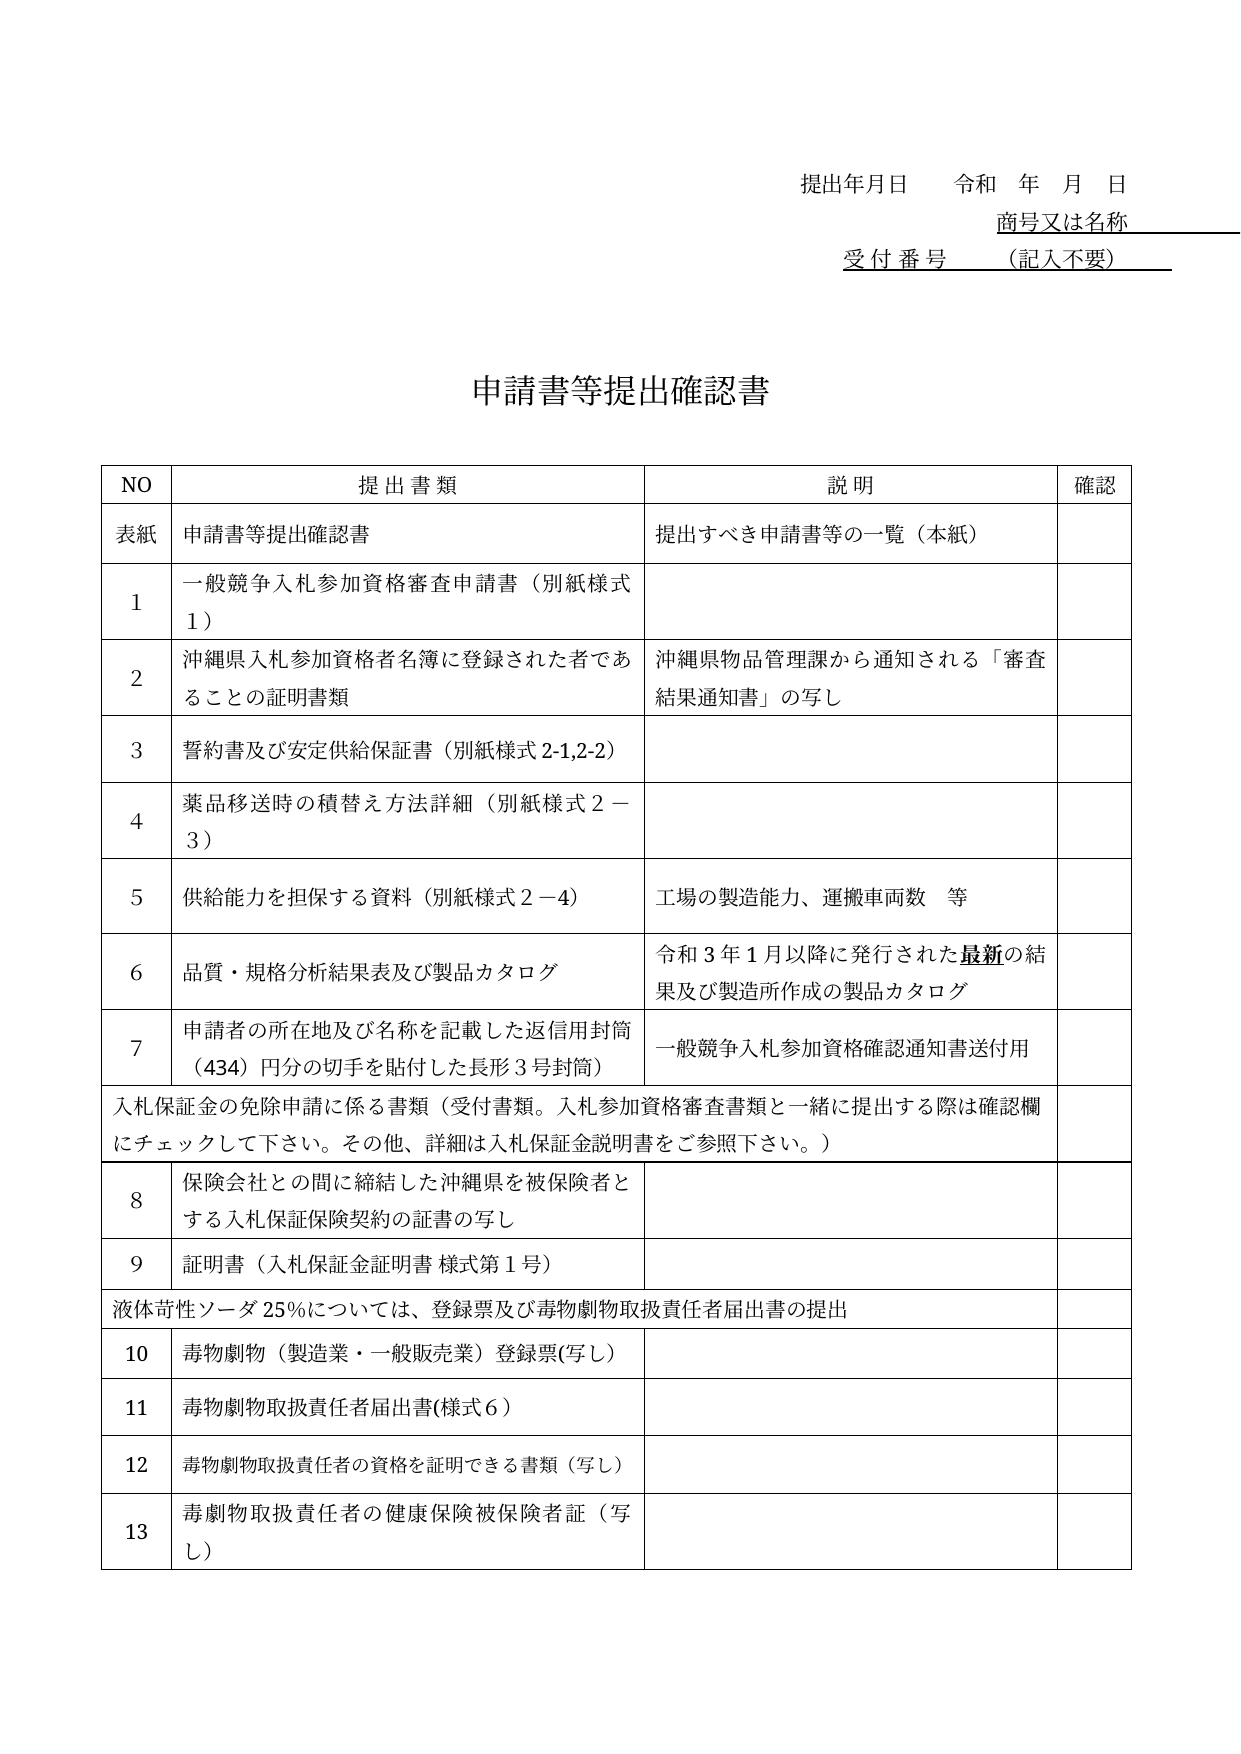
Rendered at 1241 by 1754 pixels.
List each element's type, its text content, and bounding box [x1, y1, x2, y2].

table_cell ７ [102, 1010, 171, 1085]
table_cell 入札保証金の免除申請に係る書類（受付書類。入札参加資格審査書類と一緒に提出する際は確認欄にチェックして下さい。その他、詳細は入札保証金説明書をご参照下さい。） [102, 1086, 1057, 1161]
table_cell [1058, 859, 1131, 933]
table_cell [1058, 783, 1131, 858]
table_cell 毒物劇物取扱責任者の資格を証明できる書類（写し） [172, 1436, 644, 1493]
table_cell [1058, 716, 1131, 782]
table_cell 液体苛性ソーダ25％については、登録票及び毒物劇物取扱責任者届出書の提出 [102, 1290, 1057, 1328]
table_cell [1058, 1379, 1131, 1435]
table_cell [645, 564, 1057, 639]
text 提出年月日 令和 年 月 日 [112, 164, 1128, 202]
table_cell [1058, 564, 1131, 639]
table_header 説 明 [645, 466, 1057, 503]
table_cell [645, 1494, 1057, 1569]
table_cell 表紙 [102, 504, 171, 563]
table_cell ４ [102, 783, 171, 858]
table_cell [1058, 1010, 1131, 1085]
table_cell [1058, 640, 1131, 715]
table_cell ５ [102, 859, 171, 933]
table_cell [1058, 934, 1131, 1009]
table_cell [1058, 1494, 1131, 1569]
table_cell [1058, 1329, 1131, 1377]
table_cell [645, 1436, 1057, 1493]
table_cell 令和3年1月以降に発行された最新の結果及び製造所作成の製品カタログ [645, 934, 1057, 1009]
table_cell ８ [102, 1163, 171, 1237]
table_cell 13 [102, 1494, 171, 1569]
table_cell 毒物劇物取扱責任者届出書(様式６） [172, 1379, 644, 1435]
table_header 提 出 書 類 [172, 466, 644, 503]
text 商号又は名称 [112, 202, 1128, 239]
table_cell [1058, 1163, 1131, 1237]
table_cell ９ [102, 1239, 171, 1289]
table_cell 誓約書及び安定供給保証書（別紙様式2-1,2-2） [172, 716, 644, 782]
table_cell 一般競争入札参加資格審査申請書（別紙様式１） [172, 564, 644, 639]
table_cell [1058, 504, 1131, 563]
text 受 付 番 号 （記入不要） [112, 239, 1128, 277]
table_cell 提出すべき申請書等の一覧（本紙） [645, 504, 1057, 563]
text 申請書等提出確認書 [112, 352, 1128, 427]
table_cell [645, 1379, 1057, 1435]
table_cell 工場の製造能力、運搬車両数 等 [645, 859, 1057, 933]
table_cell [645, 1239, 1057, 1289]
table_cell [1058, 1436, 1131, 1493]
table_cell 証明書（入札保証金証明書 様式第１号） [172, 1239, 644, 1289]
table_cell 供給能力を担保する資料（別紙様式２－4） [172, 859, 644, 933]
table_cell 12 [102, 1436, 171, 1493]
table_cell 申請者の所在地及び名称を記載した返信用封筒（434）円分の切手を貼付した長形３号封筒） [172, 1010, 644, 1085]
table_cell [645, 783, 1057, 858]
table_cell 申請書等提出確認書 [172, 504, 644, 563]
table_cell [645, 1163, 1057, 1237]
table_cell 毒物劇物（製造業・一般販売業）登録票(写し） [172, 1329, 644, 1377]
table_cell 一般競争入札参加資格確認通知書送付用 [645, 1010, 1057, 1085]
table_cell [1058, 1239, 1131, 1289]
table_cell [645, 1329, 1057, 1377]
table_header NO [102, 466, 171, 503]
table_cell 11 [102, 1379, 171, 1435]
table_cell 品質・規格分析結果表及び製品カタログ [172, 934, 644, 1009]
table_cell ６ [102, 934, 171, 1009]
table_cell ３ [102, 716, 171, 782]
table_cell 沖縄県物品管理課から通知される「審査結果通知書」の写し [645, 640, 1057, 715]
table_cell 沖縄県入札参加資格者名簿に登録された者であることの証明書類 [172, 640, 644, 715]
table_cell 毒劇物取扱責任者の健康保険被保険者証（写し） [172, 1494, 644, 1569]
table_cell [1058, 1290, 1131, 1328]
table_cell [645, 716, 1057, 782]
table_cell 10 [102, 1329, 171, 1377]
table_cell １ [102, 564, 171, 639]
table_header 確認 [1058, 466, 1131, 503]
table_cell 薬品移送時の積替え方法詳細（別紙様式２－３） [172, 783, 644, 858]
table_cell ２ [102, 640, 171, 715]
table_cell [1058, 1086, 1131, 1161]
table_cell 保険会社との間に締結した沖縄県を被保険者とする入札保証保険契約の証書の写し [172, 1163, 644, 1237]
